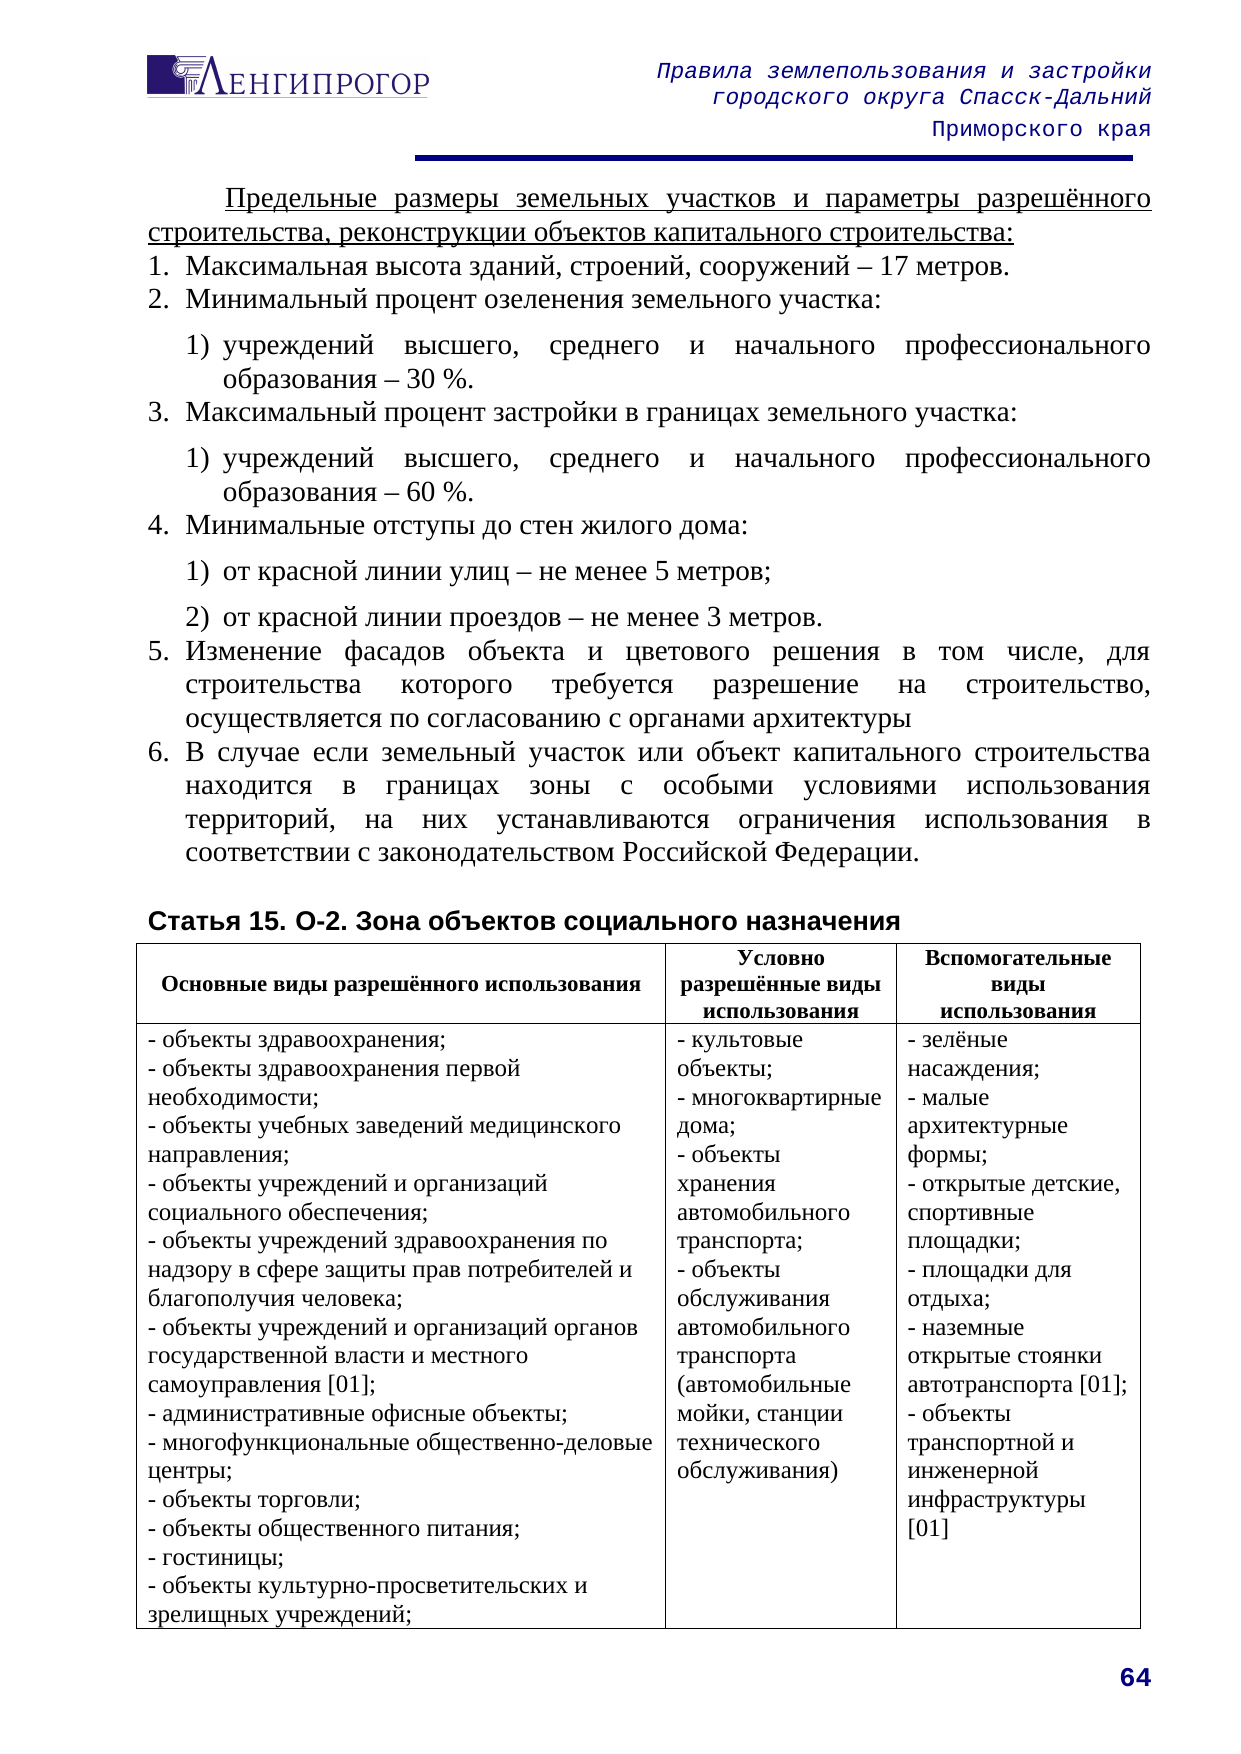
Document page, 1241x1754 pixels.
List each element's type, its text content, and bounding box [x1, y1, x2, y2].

subtitle О-2. Зона объектов социального назначения [148, 905, 1152, 937]
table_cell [666, 1024, 896, 1628]
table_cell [137, 1024, 665, 1628]
list учреждений высшего, среднего и начального профессионального образования – 60 %. [185, 440, 1152, 507]
list от красной линии улиц – не менее 5 метров; [185, 553, 1152, 587]
list Минимальный процент озеленения земельного участка: [148, 281, 1152, 315]
table_header Основные виды разрешённого использования [137, 944, 665, 1023]
list Максимальный процент застройки в границах земельного участка: [148, 394, 1152, 428]
list от красной линии проездов – не менее 3 метров. [185, 599, 1152, 633]
list Максимальная высота зданий, строений, сооружений – 17 метров. [148, 248, 1152, 281]
table_header Условно разрешённые виды использования [666, 944, 896, 1023]
table_header Вспомогательные виды использования [897, 944, 1140, 1023]
list Минимальные отступы до стен жилого дома: [148, 507, 1152, 541]
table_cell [897, 1024, 1140, 1628]
picture [147, 55, 429, 98]
list учреждений высшего, среднего и начального профессионального образования – 30 %. [185, 327, 1152, 394]
list В случае если земельный участок или объект капитального строительства находится в границах зоны с особыми условиями использования территорий, на них устанавливаются ограничения использования в соответствии с законодательством Российской Федерации. [148, 734, 1152, 868]
list Изменение фасадов объекта и цветового решения в том числе, для строительства которого требуется разрешение на строительство, осуществляется по согласованию с органами архитектуры [148, 633, 1152, 734]
text Предельные размеры земельных участков и параметры разрешённого строительства, реконструкции объектов капитального строительства: [148, 181, 1152, 248]
